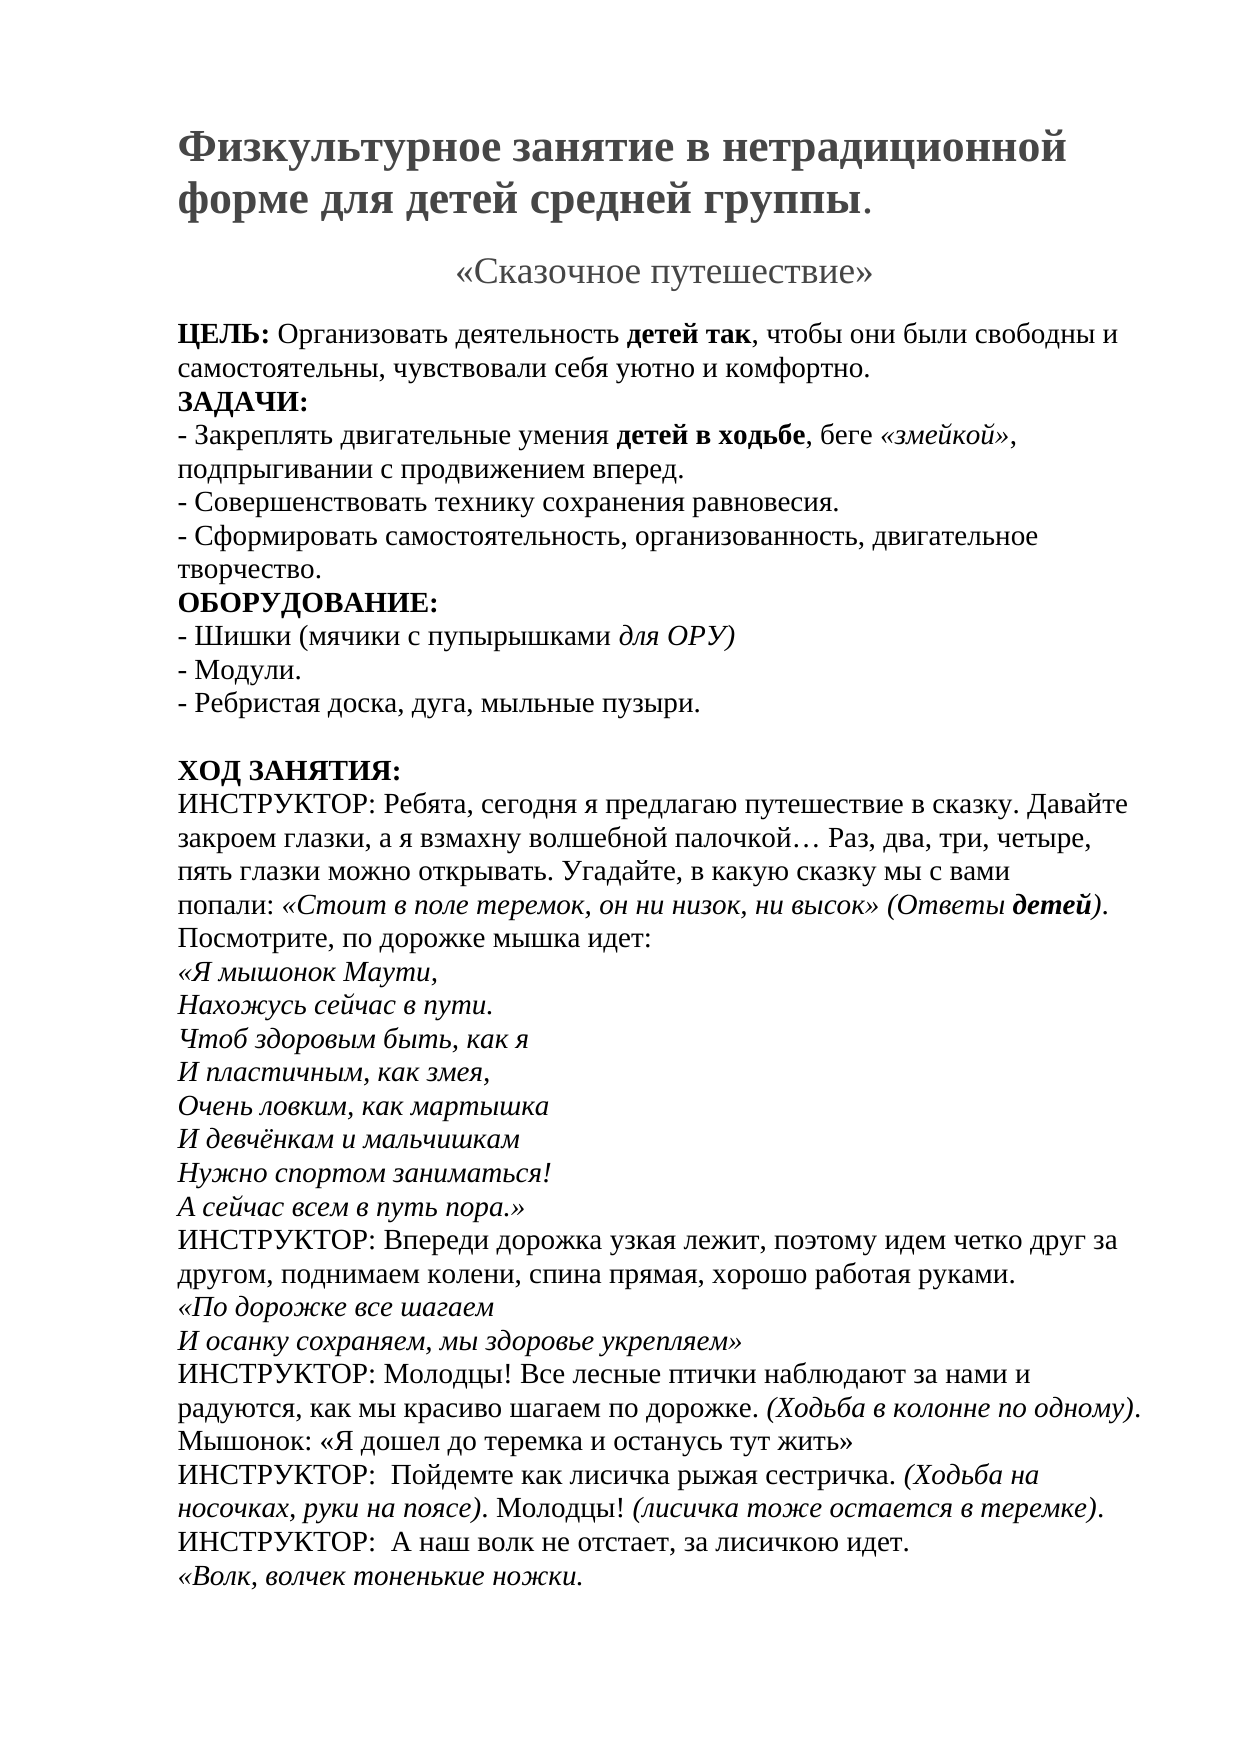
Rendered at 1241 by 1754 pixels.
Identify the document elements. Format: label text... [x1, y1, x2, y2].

text Физкультурное занятие в нетрадиционной форме для детей средней группы. [177, 118, 1152, 223]
text - Шишки (мячики с пупырышками для ОРУ) [177, 618, 1152, 652]
text Чтоб здоровым быть, как я [177, 1021, 1152, 1054]
text ИНСТРУКТОР: Молодцы! Все лесные птички наблюдают за нами и радуются, как мы красиво шагаем по дорожке. (Ходьба в колонне по одному). [177, 1356, 1152, 1423]
text ХОД ЗАНЯТИЯ: [177, 753, 1152, 786]
text И осанку сохраняем, мы здоровье укрепляем» [177, 1323, 1152, 1356]
text И девчёнкам и мальчишкам [177, 1122, 1152, 1155]
text - Ребристая доска, дуга, мыльные пузыри. [177, 686, 1152, 719]
text - Совершенствовать технику сохранения равновесия. [177, 484, 1152, 518]
text ИНСТРУКТОР: Ребята, сегодня я предлагаю путешествие в сказку. Давайте закроем глазки, а я взмахну волшебной палочкой… Раз, два, три, четыре, пять глазки можно открывать. Угадайте, в какую сказку мы с вами попали: «Стоит в поле теремок, он ни низок, ни высок» (Ответы детей). Посмотрите, по дорожке мышка идет: [177, 786, 1152, 954]
text ЗАДАЧИ: [177, 384, 1152, 417]
text - Модули. [177, 652, 1152, 686]
text «Сказочное путешествие» [177, 248, 1152, 292]
text ЦЕЛЬ: Организовать деятельность детей так, чтобы они были свободны и самостоятельны, чувствовали себя уютно и комфортно. [177, 317, 1152, 384]
text А сейчас всем в путь пора.» [177, 1189, 1152, 1222]
text Нахожусь сейчас в пути. [177, 987, 1152, 1021]
text Очень ловким, как мартышка [177, 1088, 1152, 1122]
text ОБОРУДОВАНИЕ: [177, 585, 1152, 618]
text И пластичным, как змея, [177, 1054, 1152, 1088]
text Нужно спортом заниматься! [177, 1155, 1152, 1189]
text - Сформировать самостоятельность, организованность, двигательное творчество. [177, 518, 1152, 585]
text «По дорожке все шагаем [177, 1289, 1152, 1323]
text - Закреплять двигательные умения детей в ходьбе, беге «змейкой», подпрыгивании с продвижением вперед. [177, 417, 1152, 484]
text «Я мышонок Маути, [177, 954, 1152, 987]
text ИНСТРУКТОР: Пойдемте как лисичка рыжая сестричка. (Ходьба на носочках, руки на поясе). Молодцы! (лисичка тоже остается в теремке). ИНСТРУКТОР: А наш волк не отстает, за лисичкою идет. [177, 1457, 1152, 1558]
text «Волк, волчек тоненькие ножки. [177, 1558, 1152, 1591]
text ИНСТРУКТОР: Впереди дорожка узкая лежит, поэтому идем четко друг за другом, поднимаем колени, спина прямая, хорошо работая руками. [177, 1222, 1152, 1289]
text Мышонок: «Я дошел до теремка и останусь тут жить» [177, 1423, 1152, 1457]
